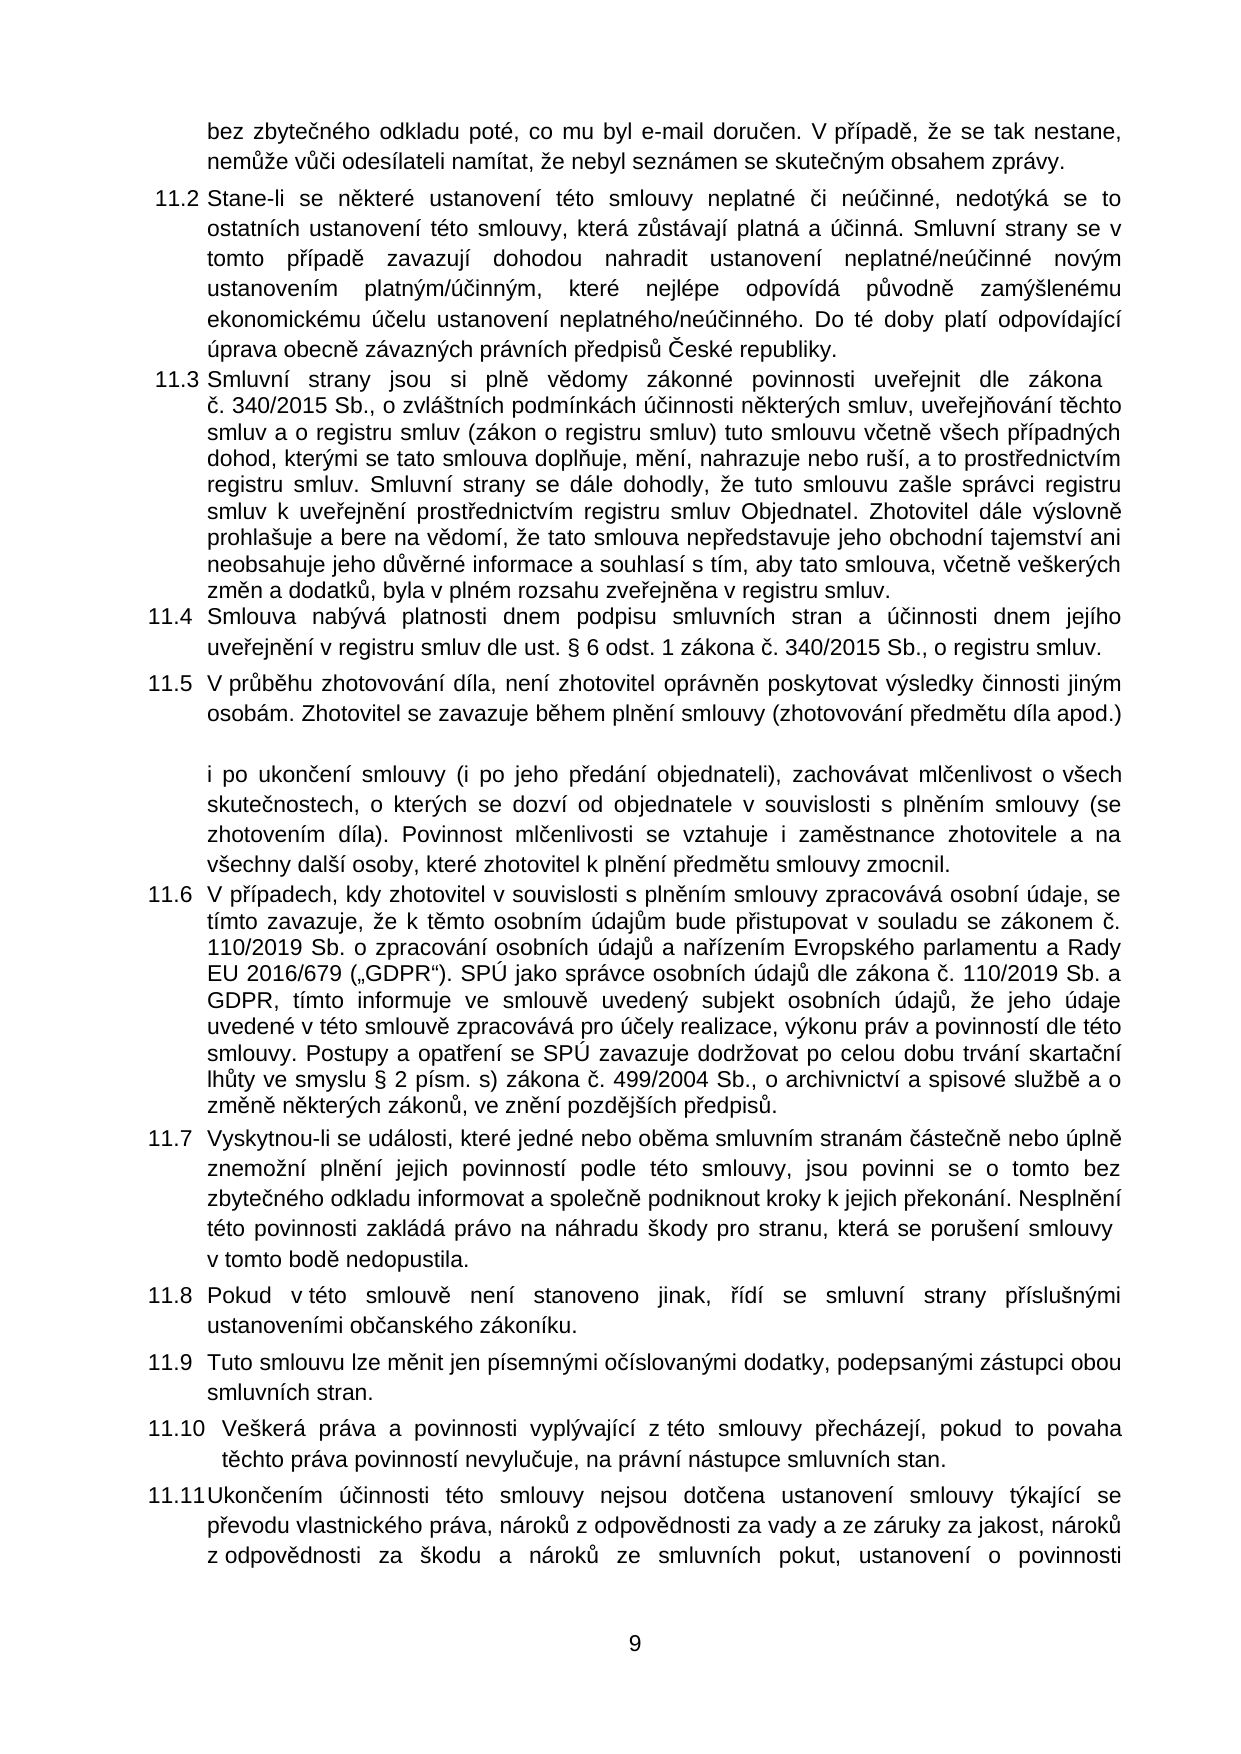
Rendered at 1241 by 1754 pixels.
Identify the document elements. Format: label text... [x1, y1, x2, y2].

list Tuto smlouvu lze měnit jen písemnými očíslovanými dodatky, podepsanými zástupci obou smluvních stran. [148, 1349, 1122, 1405]
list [148, 1482, 1122, 1569]
list Stane-li se některé ustanovení této smlouvy neplatné či neúčinné, nedotýká se to ostatních ustanovení této smlouvy, která zůstávají platná a účinná. Smluvní strany se v tomto případě zavazují dohodou nahradit ustanovení neplatné/neúčinné novým ustanovením platným/účinným, které nejlépe odpovídá původně zamýšlenému ekonomickému účelu ustanovení neplatného/neúčinného. Do té doby platí odpovídající úprava obecně závazných právních předpisů České republiky. [154, 185, 1122, 362]
list Smlouva nabývá platnosti dnem podpisu smluvních stran a účinnosti dnem jejího uveřejnění v registru smluv dle ust. § 6 odst. 1 zákona č. 340/2015 Sb., o registru smluv. [148, 603, 1122, 660]
list Veškerá práva a povinnosti vyplývající z této smlouvy přecházejí, pokud to povaha těchto práva povinností nevylučuje, na právní nástupce smluvních stan. [148, 1415, 1122, 1472]
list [148, 118, 1122, 175]
list Vyskytnou-li se události, které jedné nebo oběma smluvním stranám částečně nebo úplně znemožní plnění jejich povinností podle této smlouvy, jsou povinni se o tomto bez zbytečného odkladu informovat a společně podniknout kroky k jejich překonání. Nesplnění této povinnosti zakládá právo na náhradu škody pro stranu, která se porušení smlouvy v tomto bodě nedopustila. [148, 1125, 1122, 1272]
list V průběhu zhotovování díla, není zhotovitel oprávněn poskytovat výsledky činnosti jiným osobám. Zhotovitel se zavazuje během plnění smlouvy (zhotovování předmětu díla apod.) i po ukončení smlouvy (i po jeho předání objednateli), zachovávat mlčenlivost o všech skutečnostech, o kterých se dozví od objednatele v souvislosti s plněním smlouvy (se zhotovením díla). Povinnost mlčenlivosti se vztahuje i zaměstnance zhotovitele a na všechny další osoby, které zhotovitel k plnění předmětu smlouvy zmocnil. [148, 670, 1122, 877]
list V případech, kdy zhotovitel v souvislosti s plněním smlouvy zpracovává osobní údaje, se tímto zavazuje, že k těmto osobním údajům bude přistupovat v souladu se zákonem č. 110/2019 Sb. o zpracování osobních údajů a nařízením Evropského parlamentu a Rady EU 2016/679 („GDPR“). SPÚ jako správce osobních údajů dle zákona č. 110/2019 Sb. a GDPR, tímto informuje ve smlouvě uvedený subjekt osobních údajů, že jeho údaje uvedené v této smlouvě zpracovává pro účely realizace, výkonu práv a povinností dle této smlouvy. Postupy a opatření se SPÚ zavazuje dodržovat po celou dobu trvání skartační lhůty ve smyslu § 2 písm. s) zákona č. 499/2004 Sb., o archivnictví a spisové službě a o změně některých zákonů, ve znění pozdějších předpisů. [148, 881, 1122, 1118]
list Pokud v této smlouvě není stanoveno jinak, řídí se smluvní strany příslušnými ustanoveními občanského zákoníku. [148, 1282, 1122, 1339]
list Smluvní strany jsou si plně vědomy zákonné povinnosti uveřejnit dle zákona č. 340/2015 Sb., o zvláštních podmínkách účinnosti některých smluv, uveřejňování těchto smluv a o registru smluv (zákon o registru smluv) tuto smlouvu včetně všech případných dohod, kterými se tato smlouva doplňuje, mění, nahrazuje nebo ruší, a to prostřednictvím registru smluv. Smluvní strany se dále dohodly, že tuto smlouvu zašle správci registru smluv k uveřejnění prostřednictvím registru smluv Objednatel. Zhotovitel dále výslovně prohlašuje a bere na vědomí, že tato smlouva nepředstavuje jeho obchodní tajemství ani neobsahuje jeho důvěrné informace a souhlasí s tím, aby tato smlouva, včetně veškerých změn a dodatků, byla v plném rozsahu zveřejněna v registru smluv. [154, 366, 1122, 603]
